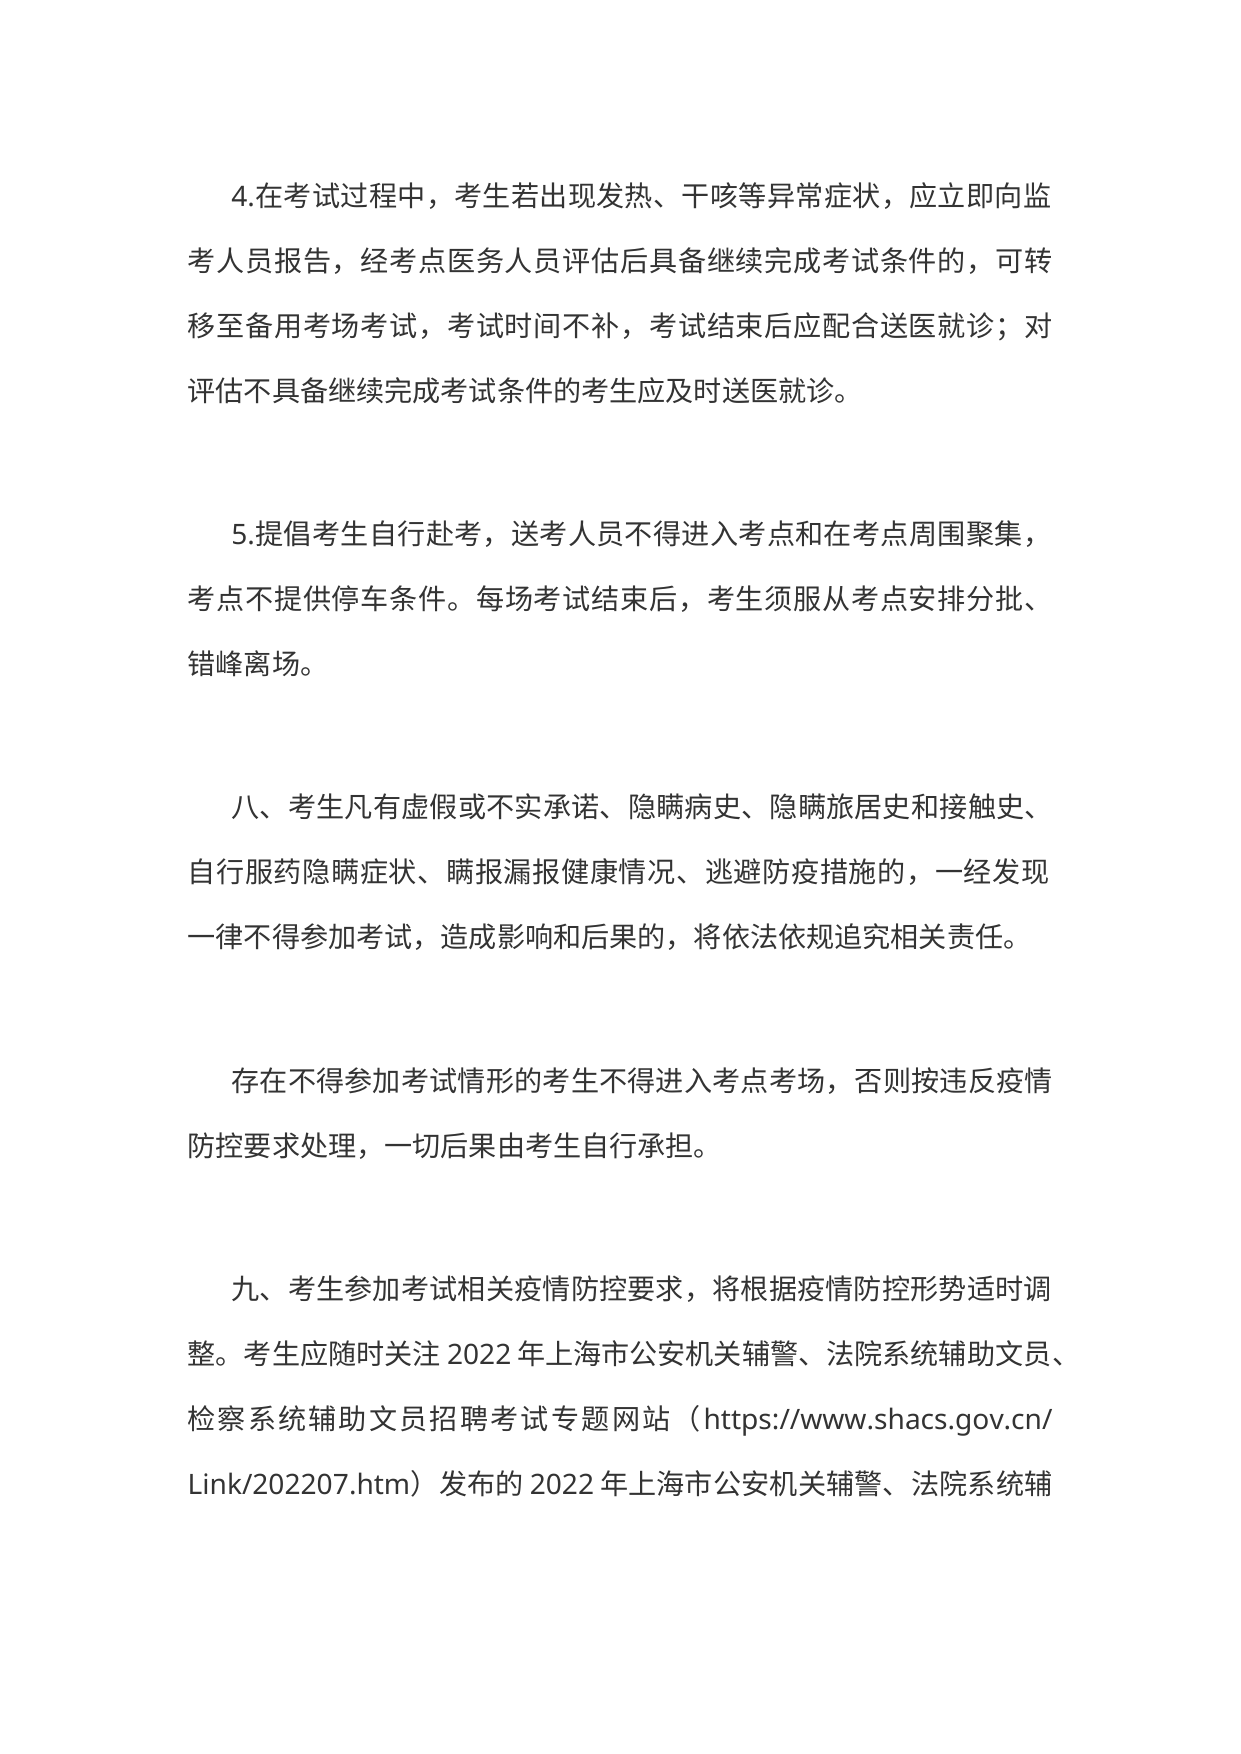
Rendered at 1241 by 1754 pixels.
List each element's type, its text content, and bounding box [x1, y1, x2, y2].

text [187, 1254, 1053, 1514]
text 4.在考试过程中，考生若出现发热、干咳等异常症状，应立即向监考人员报告，经考点医务人员评估后具备继续完成考试条件的，可转移至备用考场考试，考试时间不补，考试结束后应配合送医就诊；对评估不具备继续完成考试条件的考生应及时送医就诊。 [187, 162, 1053, 422]
text 5.提倡考生自行赴考，送考人员不得进入考点和在考点周围聚集，考点不提供停车条件。每场考试结束后，考生须服从考点安排分批、错峰离场。 [187, 500, 1053, 695]
text 存在不得参加考试情形的考生不得进入考点考场，否则按违反疫情防控要求处理，一切后果由考生自行承担。 [187, 1046, 1053, 1176]
text 八、考生凡有虚假或不实承诺、隐瞒病史、隐瞒旅居史和接触史、自行服药隐瞒症状、瞒报漏报健康情况、逃避防疫措施的，一经发现，一律不得参加考试，造成影响和后果的，将依法依规追究相关责任。 [187, 773, 1053, 968]
